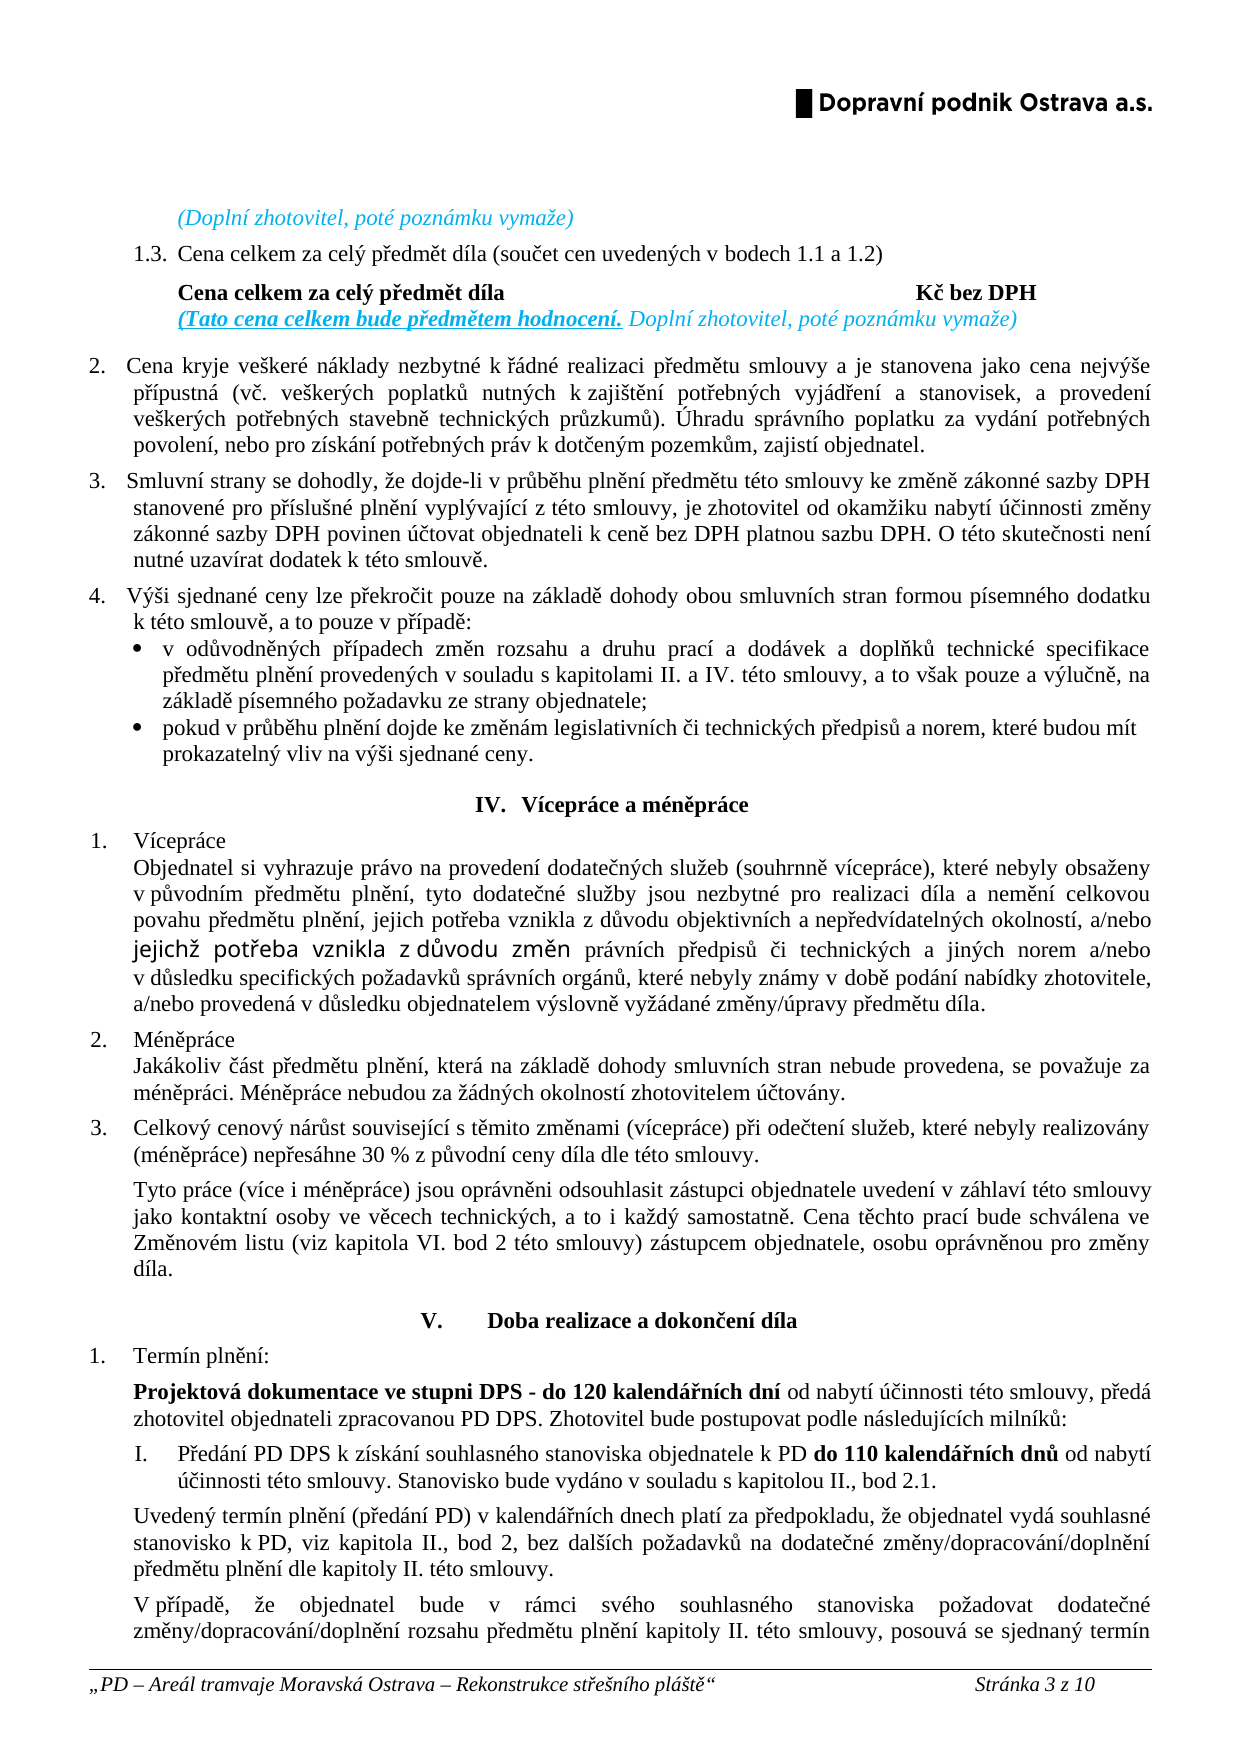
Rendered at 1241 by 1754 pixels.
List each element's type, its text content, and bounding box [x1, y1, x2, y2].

text Objednatel si vyhrazuje právo na provedení dodatečných služeb (souhrnně vícepráce), které nebyly obsaženy v původním předmětu plnění, tyto dodatečné služby jsou nezbytné pro realizaci díla a nemění celkovou povahu předmětu plnění, jejich potřeba vznikla z důvodu objektivních a nepředvídatelných okolností, a/nebo jejichž potřeba vznikla z důvodu změn právních předpisů či technických a jiných norem a/nebo v důsledku specifických požadavků správních orgánů, které nebyly známy v době podání nabídky zhotovitele, a/nebo provedená v důsledku objednatelem výslovně vyžádané změny/úpravy předmětu díla. [133, 853, 1152, 1017]
list Předání PD DPS k získání souhlasného stanoviska objednatele k PD do 110 kalendářních dnů od nabytí účinnosti této smlouvy. Stanovisko bude vydáno v souladu s kapitolou II., bod 2.1. [148, 1440, 1152, 1493]
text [177, 204, 1152, 231]
subtitle Cena kryje veškeré náklady nezbytné k řádné realizaci předmětu smlouvy a je stanovena jako cena nejvýše přípustná (vč. veškerých poplatků nutných k zajištění potřebných vyjádření a stanovisek, a provedení veškerých potřebných stavebně technických průzkumů). Úhradu správního poplatku za vydání potřebných povolení, nebo pro získání potřebných práv k dotčeným pozemkům, zajistí objednatel. [89, 352, 1152, 458]
list Celkový cenový nárůst související s těmito změnami (vícepráce) při odečtení služeb, které nebyly realizovány (méněpráce) nepřesáhne 30 % z původní ceny díla dle této smlouvy. [90, 1114, 1152, 1167]
text Projektová dokumentace ve stupni DPS - do 120 kalendářních dní od nabytí účinnosti této smlouvy, předá zhotovitel objednateli zpracovanou PD DPS. Zhotovitel bude postupovat podle následujících milníků: [133, 1378, 1152, 1431]
subtitle Výši sjednané ceny lze překročit pouze na základě dohody obou smluvních stran formou písemného dodatku k této smlouvě, a to pouze v případě: [89, 582, 1152, 635]
subtitle Smluvní strany se dohodly, že dojde-li v průběhu plnění předmětu této smlouvy ke změně zákonné sazby DPH stanovené pro příslušné plnění vyplývající z této smlouvy, je zhotovitel od okamžiku nabytí účinnosti změny zákonné sazby DPH povinen účtovat objednateli k ceně bez DPH platnou sazbu DPH. O této skutečnosti není nutné uzavírat dodatek k této smlouvě. [89, 467, 1152, 573]
text Cena celkem za celý předmět díla Kč bez DPH [177, 279, 1152, 305]
picture [795, 89, 1152, 118]
list Termín plnění: [89, 1343, 1152, 1369]
text Tyto práce (více i méněpráce) jsou oprávněni odsouhlasit zástupci objednatele uvedení v záhlaví této smlouvy jako kontaktní osoby ve věcech technických, a to i každý samostatně. Cena těchto prací bude schválena ve Změnovém listu (viz kapitola VI. bod 2 této smlouvy) zástupcem objednatele, osobu oprávněnou pro změny díla. [133, 1176, 1152, 1282]
text Jakákoliv část předmětu plnění, která na základě dohody smluvních stran nebude provedena, se považuje za méněpráci. Méněpráce nebudou za žádných okolností zhotovitelem účtovány. [133, 1052, 1152, 1105]
text Uvedený termín plnění (předání PD) v kalendářních dnech platí za předpokladu, že objednatel vydá souhlasné stanovisko k PD, viz kapitola II., bod 2, bez dalších požadavků na dodatečné změny/dopracování/doplnění předmětu plnění dle kapitoly II. této smlouvy. [133, 1502, 1152, 1582]
list Cena celkem za celý předmět díla (součet cen uvedených v bodech 1.1 a 1.2) [133, 240, 1152, 266]
list Vícepráce [90, 827, 1152, 853]
list Méněpráce [90, 1026, 1152, 1052]
list pokud v průběhu plnění dojde ke změnám legislativních či technických předpisů a norem, které budou mít prokazatelný vliv na výši sjednané ceny. [133, 714, 1152, 766]
text (Tato cena celkem bude předmětem hodnocení. Doplní zhotovitel, poté poznámku vymaže) [177, 305, 1152, 332]
list Vícepráce a méněpráce [103, 791, 1152, 818]
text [133, 1591, 1152, 1644]
list v odůvodněných případech změn rozsahu a druhu prací a dodávek a doplňků technické specifikace předmětu plnění provedených v souladu s kapitolami II. a IV. této smlouvy, a to však pouze a výlučně, na základě písemného požadavku ze strany objednatele; [133, 635, 1152, 714]
list Doba realizace a dokončení díla [89, 1307, 1152, 1333]
